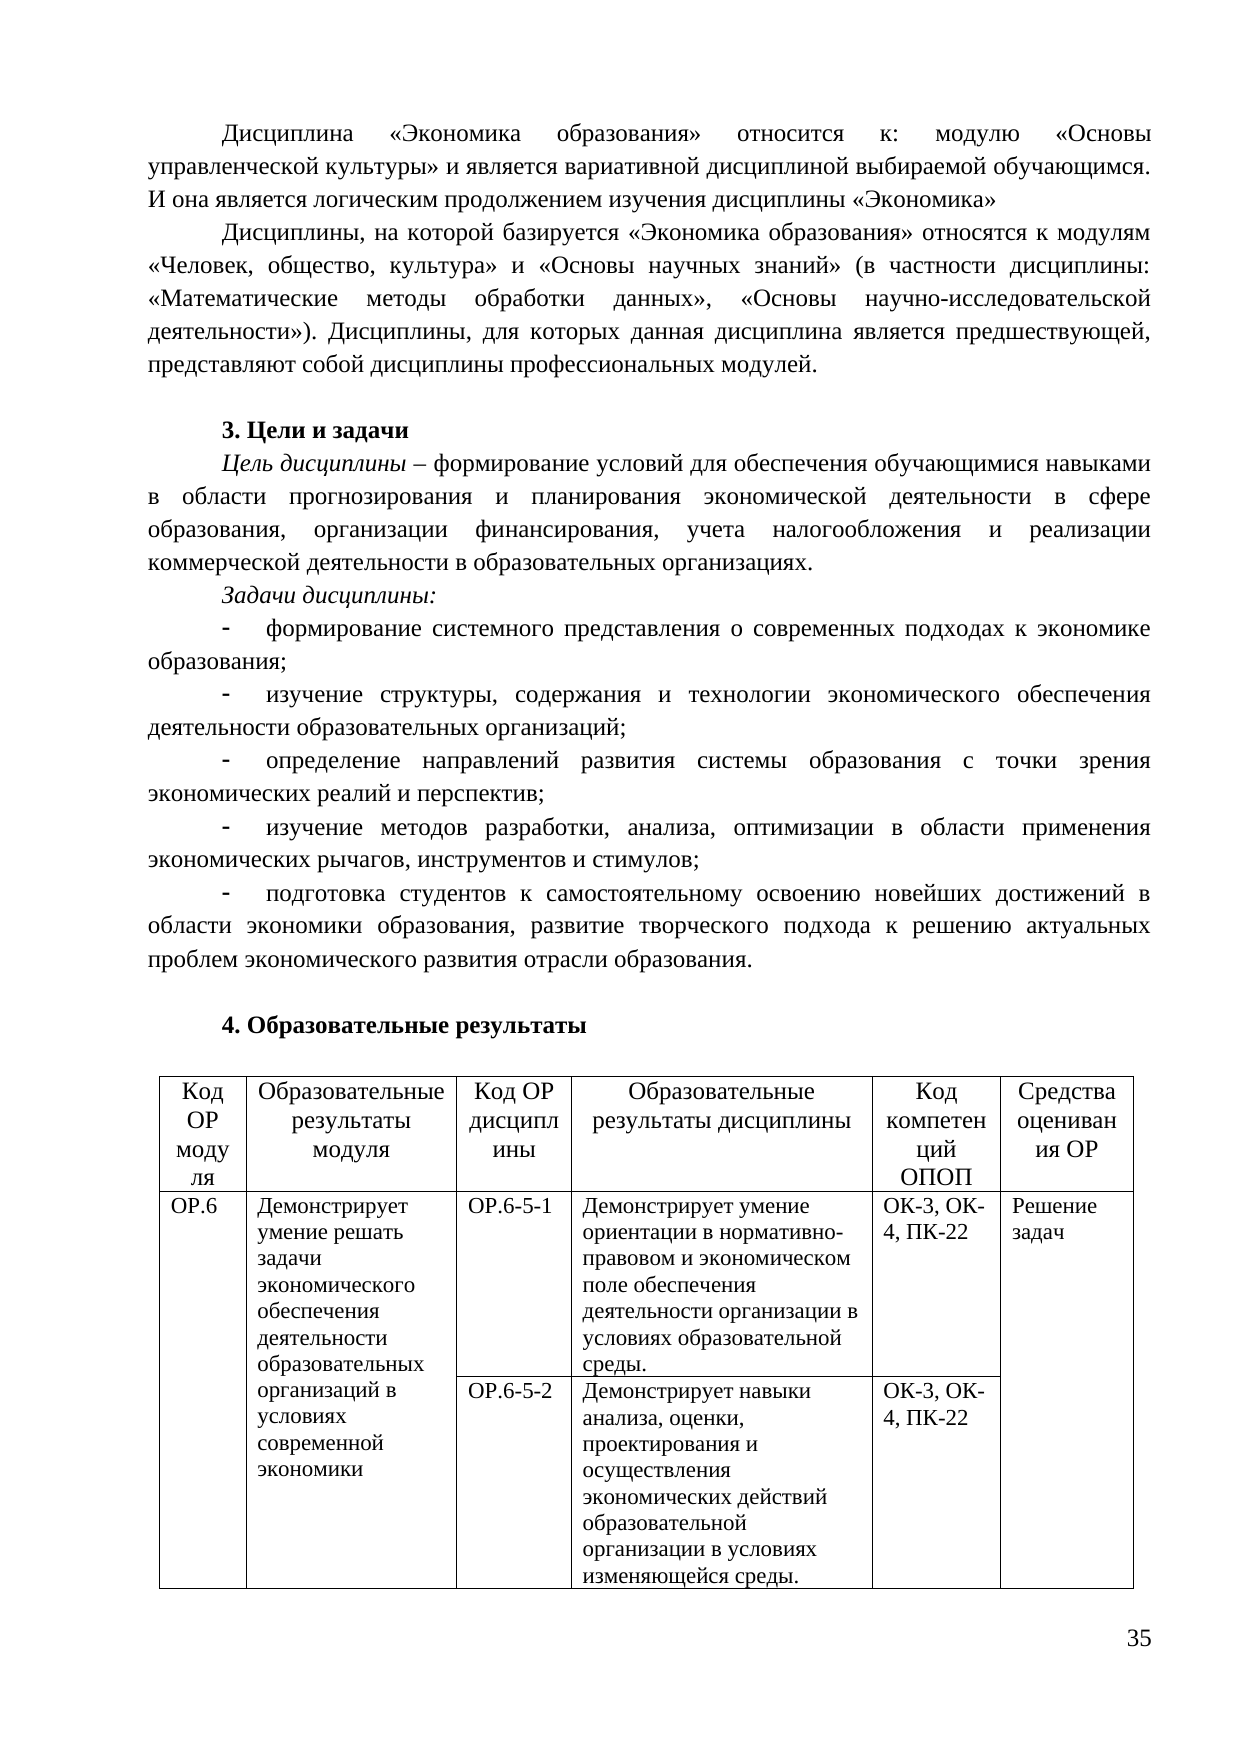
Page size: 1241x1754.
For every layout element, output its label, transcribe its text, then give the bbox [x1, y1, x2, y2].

table_header Код ОР дисциплины [457, 1077, 571, 1191]
table_cell ОР.6-5-1 [457, 1192, 571, 1376]
table_cell Демонстрирует умение ориентации в нормативно-правовом и экономическом поле обеспечения деятельности организации в условиях образовательной среды. [572, 1192, 872, 1376]
table_cell Демонстрирует навыки анализа, оценки, проектирования и осуществления экономических действий образовательной организации в условиях изменяющейся среды. [572, 1377, 872, 1588]
list изучение методов разработки, анализа, оптимизации в области применения экономических рычагов, инструментов и стимулов; [148, 812, 1152, 873]
table_cell Решение задач [1001, 1192, 1133, 1588]
text Дисциплина «Экономика образования» относится к: модулю «Основы управленческой культуры» и является вариативной дисциплиной выбираемой обучающимся. И она является логическим продолжением изучения дисциплины «Экономика» [148, 118, 1152, 213]
table_header Образовательные результаты модуля [247, 1077, 456, 1191]
list подготовка студентов к самостоятельному освоению новейших достижений в области экономики образования, развитие творческого подхода к решению актуальных проблем экономического развития отрасли образования. [148, 878, 1152, 972]
table_header Образовательные результаты дисциплины [572, 1077, 872, 1191]
table_header Код компетенций ОПОП [873, 1077, 1000, 1191]
list формирование системного представления о современных подходах к экономике образования; [148, 613, 1152, 675]
table_header Код ОР модуля [160, 1077, 246, 1191]
text Задачи дисциплины: [148, 580, 1152, 609]
table_cell Демонстрирует умение решать задачи экономического обеспечения деятельности образовательных организаций в условиях современной экономики [247, 1192, 456, 1588]
text 3. Цели и задачи [148, 415, 1152, 444]
text Цель дисциплины – формирование условий для обеспечения обучающимися навыками в области прогнозирования и планирования экономической деятельности в сфере образования, организации финансирования, учета налогообложения и реализации коммерческой деятельности в образовательных организациях. [148, 448, 1152, 576]
list изучение структуры, содержания и технологии экономического обеспечения деятельности образовательных организаций; [148, 679, 1152, 741]
table_cell ОК-3, ОК-4, ПК-22 [873, 1377, 1000, 1588]
table_cell ОК-3, ОК-4, ПК-22 [873, 1192, 1000, 1376]
text Дисциплины, на которой базируется «Экономика образования» относятся к модулям «Человек, общество, культура» и «Основы научных знаний» (в частности дисциплины: «Математические методы обработки данных», «Основы научно-исследовательской деятельности»). Дисциплины, для которых данная дисциплина является предшествующей, представляют собой дисциплины профессиональных модулей. [148, 217, 1152, 378]
text 4. Образовательные результаты [148, 1010, 1152, 1038]
table_cell ОР.6-5-2 [457, 1377, 571, 1588]
table_cell ОР.6 [160, 1192, 246, 1588]
table_header Средства оценивания ОР [1001, 1077, 1133, 1191]
list определение направлений развития системы образования с точки зрения экономических реалий и перспектив; [148, 746, 1152, 807]
